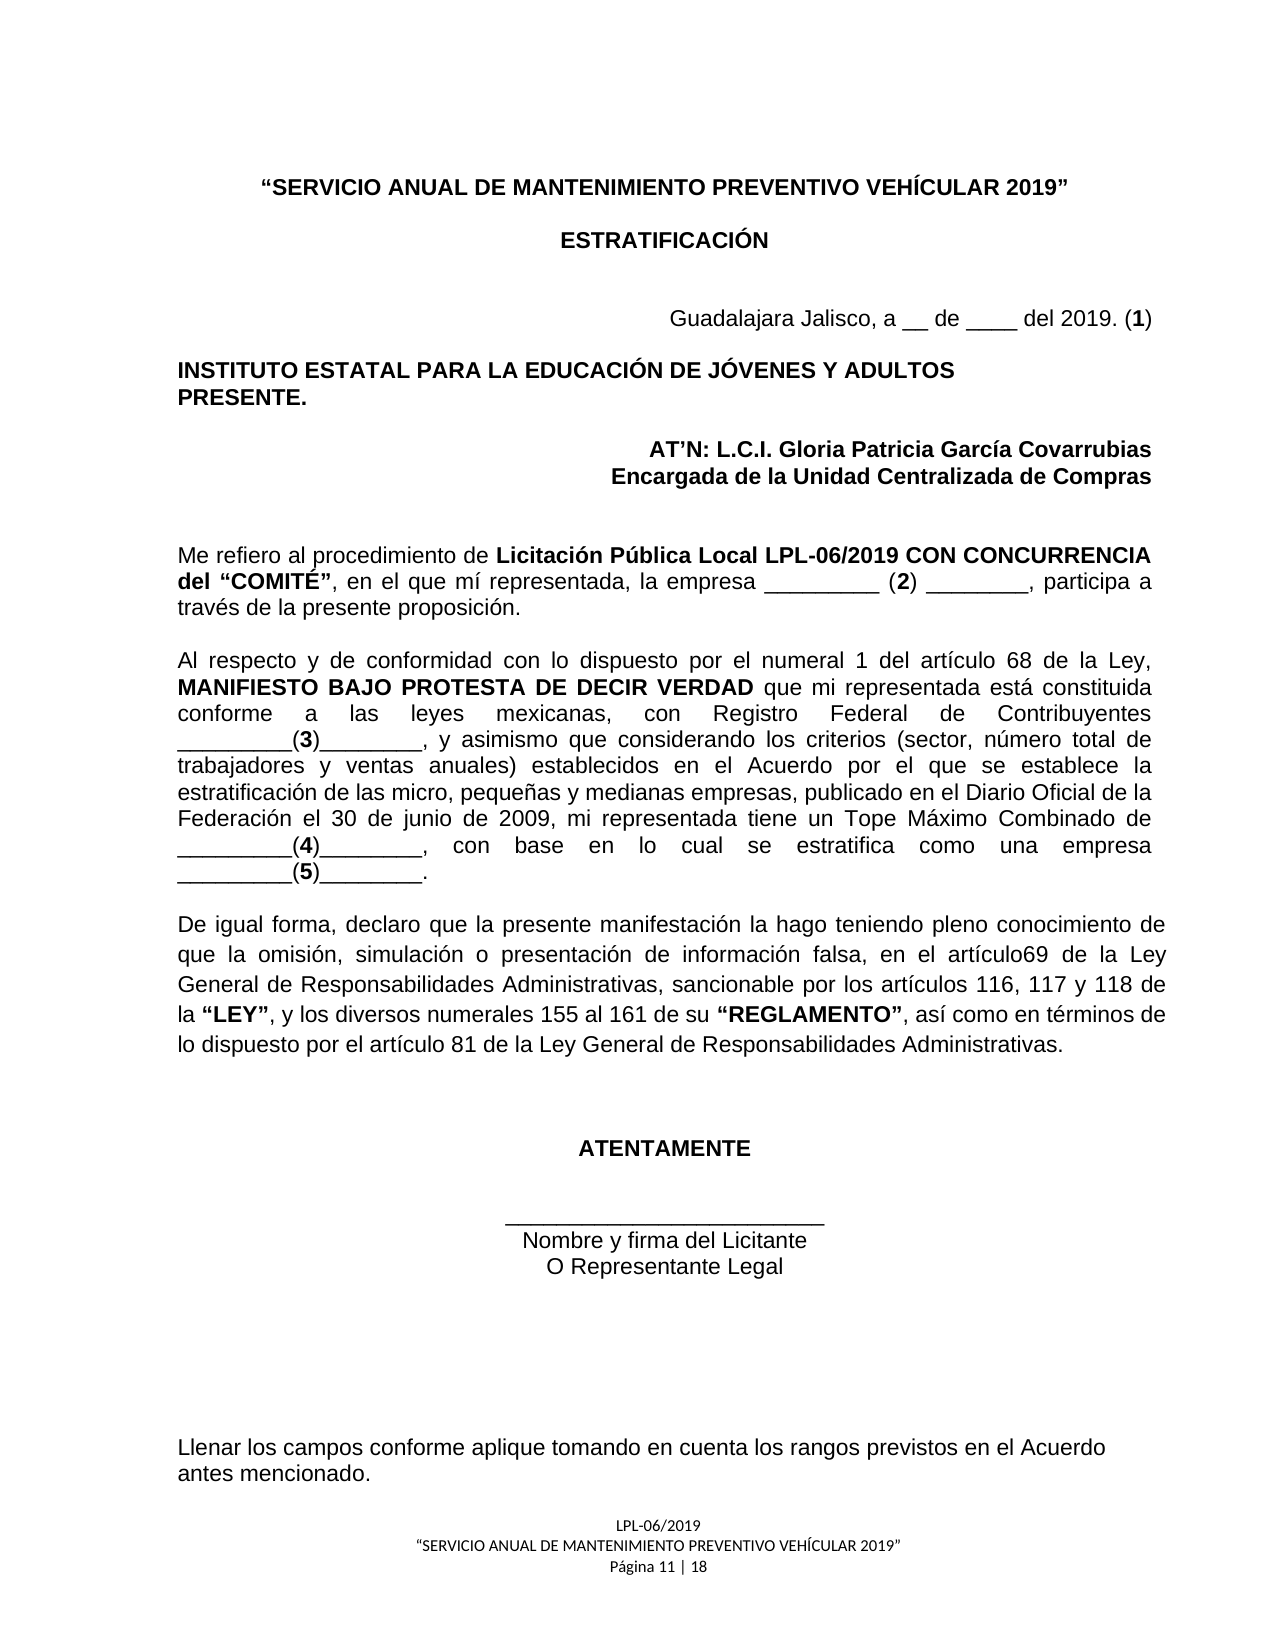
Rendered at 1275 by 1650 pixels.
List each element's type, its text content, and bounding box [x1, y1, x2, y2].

text Llenar los campos conforme aplique tomando en cuenta los rangos previstos en el Acuerdo antes mencionado. [177, 1433, 1152, 1486]
text _________________________ [177, 1200, 1152, 1227]
text De igual forma, declaro que la presente manifestación la hago teniendo pleno conocimiento de que la omisión, simulación o presentación de información falsa, en el artículo69 de la Ley General de Responsabilidades Administrativas, sancionable por los artículos 116, 117 y 118 de la “LEY”, y los diversos numerales 155 al 161 de su “REGLAMENTO”, así como en términos de lo dispuesto por el artículo 81 de la Ley General de Responsabilidades Administrativas. [177, 911, 1167, 1058]
text INSTITUTO ESTATAL PARA LA EDUCACIÓN DE JÓVENES Y ADULTOS [177, 357, 1152, 383]
text Al respecto y de conformidad con lo dispuesto por el numeral 1 del artículo 68 de la Ley, MANIFIESTO BAJO PROTESTA DE DECIR VERDAD que mi representada está constituida conforme a las leyes mexicanas, con Registro Federal de Contribuyentes _________(3)________, y asimismo que considerando los criterios (sector, número total de trabajadores y ventas anuales) establecidos en el Acuerdo por el que se establece la estratificación de las micro, pequeñas y medianas empresas, publicado en el Diario Oficial de la Federación el 30 de junio de 2009, mi representada tiene un Tope Máximo Combinado de _________(4)________, con base en lo cual se estratifica como una empresa _________(5)________. [177, 647, 1152, 884]
text Guadalajara Jalisco, a __ de ____ del 2019. (1) [177, 304, 1152, 331]
text “SERVICIO ANUAL DE MANTENIMIENTO PREVENTIVO VEHÍCULAR 2019” [177, 174, 1152, 200]
text AT’N: L.C.I. Gloria Patricia García Covarrubias [177, 436, 1152, 463]
text O Representante Legal [177, 1253, 1152, 1279]
text ESTRATIFICACIÓN [177, 227, 1152, 253]
text PRESENTE. [177, 383, 1152, 410]
text Encargada de la Unidad Centralizada de Compras [177, 463, 1152, 489]
text Nombre y firma del Licitante [177, 1227, 1152, 1253]
text ATENTAMENTE [177, 1135, 1152, 1162]
text Me refiero al procedimiento de Licitación Pública Local LPL-06/2019 CON CONCURRENCIA del “COMITÉ”, en el que mí representada, la empresa _________ (2) ________, participa a través de la presente proposición. [177, 542, 1152, 621]
